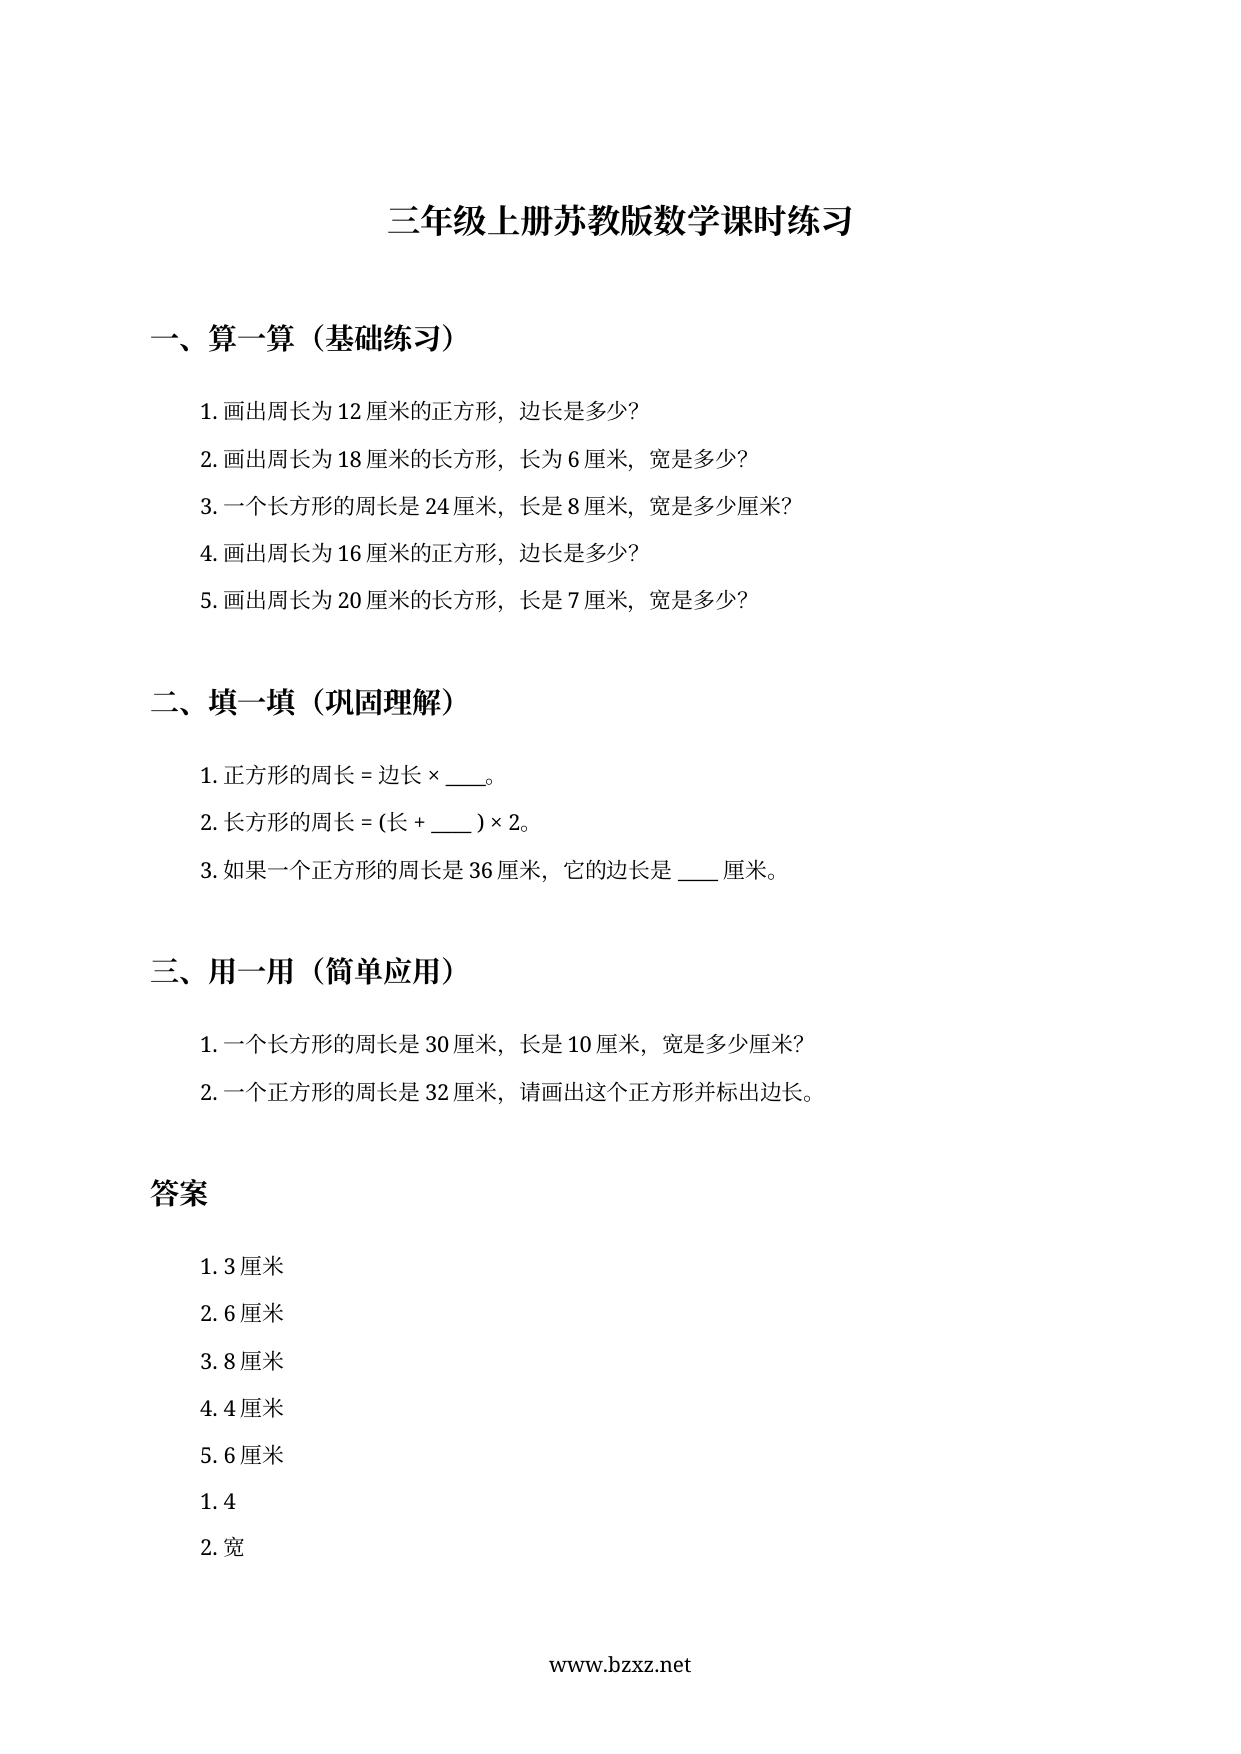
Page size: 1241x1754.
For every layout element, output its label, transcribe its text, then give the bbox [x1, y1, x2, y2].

text 2. 画出周长为18厘米的长方形，长为6厘米，宽是多少？ [150, 442, 1090, 473]
text 3. 如果一个正方形的周长是36厘米，它的边长是 ____ 厘米。 [150, 853, 1090, 884]
text 1. 正方形的周长 = 边长 × ____。 [150, 758, 1090, 790]
text 5. 画出周长为20厘米的长方形，长是7厘米，宽是多少？ [150, 584, 1090, 615]
text 1. 3厘米 [150, 1249, 1090, 1281]
text 4. 画出周长为16厘米的正方形，边长是多少？ [150, 536, 1090, 568]
text 1. 4 [150, 1486, 1090, 1516]
text 1. 一个长方形的周长是30厘米，长是10厘米，宽是多少厘米？ [150, 1027, 1090, 1059]
text 4. 4厘米 [150, 1391, 1090, 1423]
text 3. 一个长方形的周长是24厘米，长是8厘米，宽是多少厘米？ [150, 489, 1090, 521]
text 3. 8厘米 [150, 1344, 1090, 1376]
subtitle 三、用一用（简单应用） [150, 949, 1090, 991]
subtitle 一、算一算（基础练习） [150, 316, 1090, 358]
text 5. 6厘米 [150, 1438, 1090, 1470]
subtitle 三年级上册苏教版数学课时练习 [150, 195, 1090, 243]
text 1. 画出周长为12厘米的正方形，边长是多少？ [150, 394, 1090, 426]
text 2. 一个正方形的周长是32厘米，请画出这个正方形并标出边长。 [150, 1075, 1090, 1106]
text 2. 6厘米 [150, 1297, 1090, 1328]
text 2. 长方形的周长 = (长 + ____ ) × 2。 [150, 806, 1090, 837]
subtitle 答案 [150, 1171, 1090, 1213]
text 2. 宽 [150, 1531, 1090, 1562]
subtitle 二、填一填（巩固理解） [150, 680, 1090, 722]
